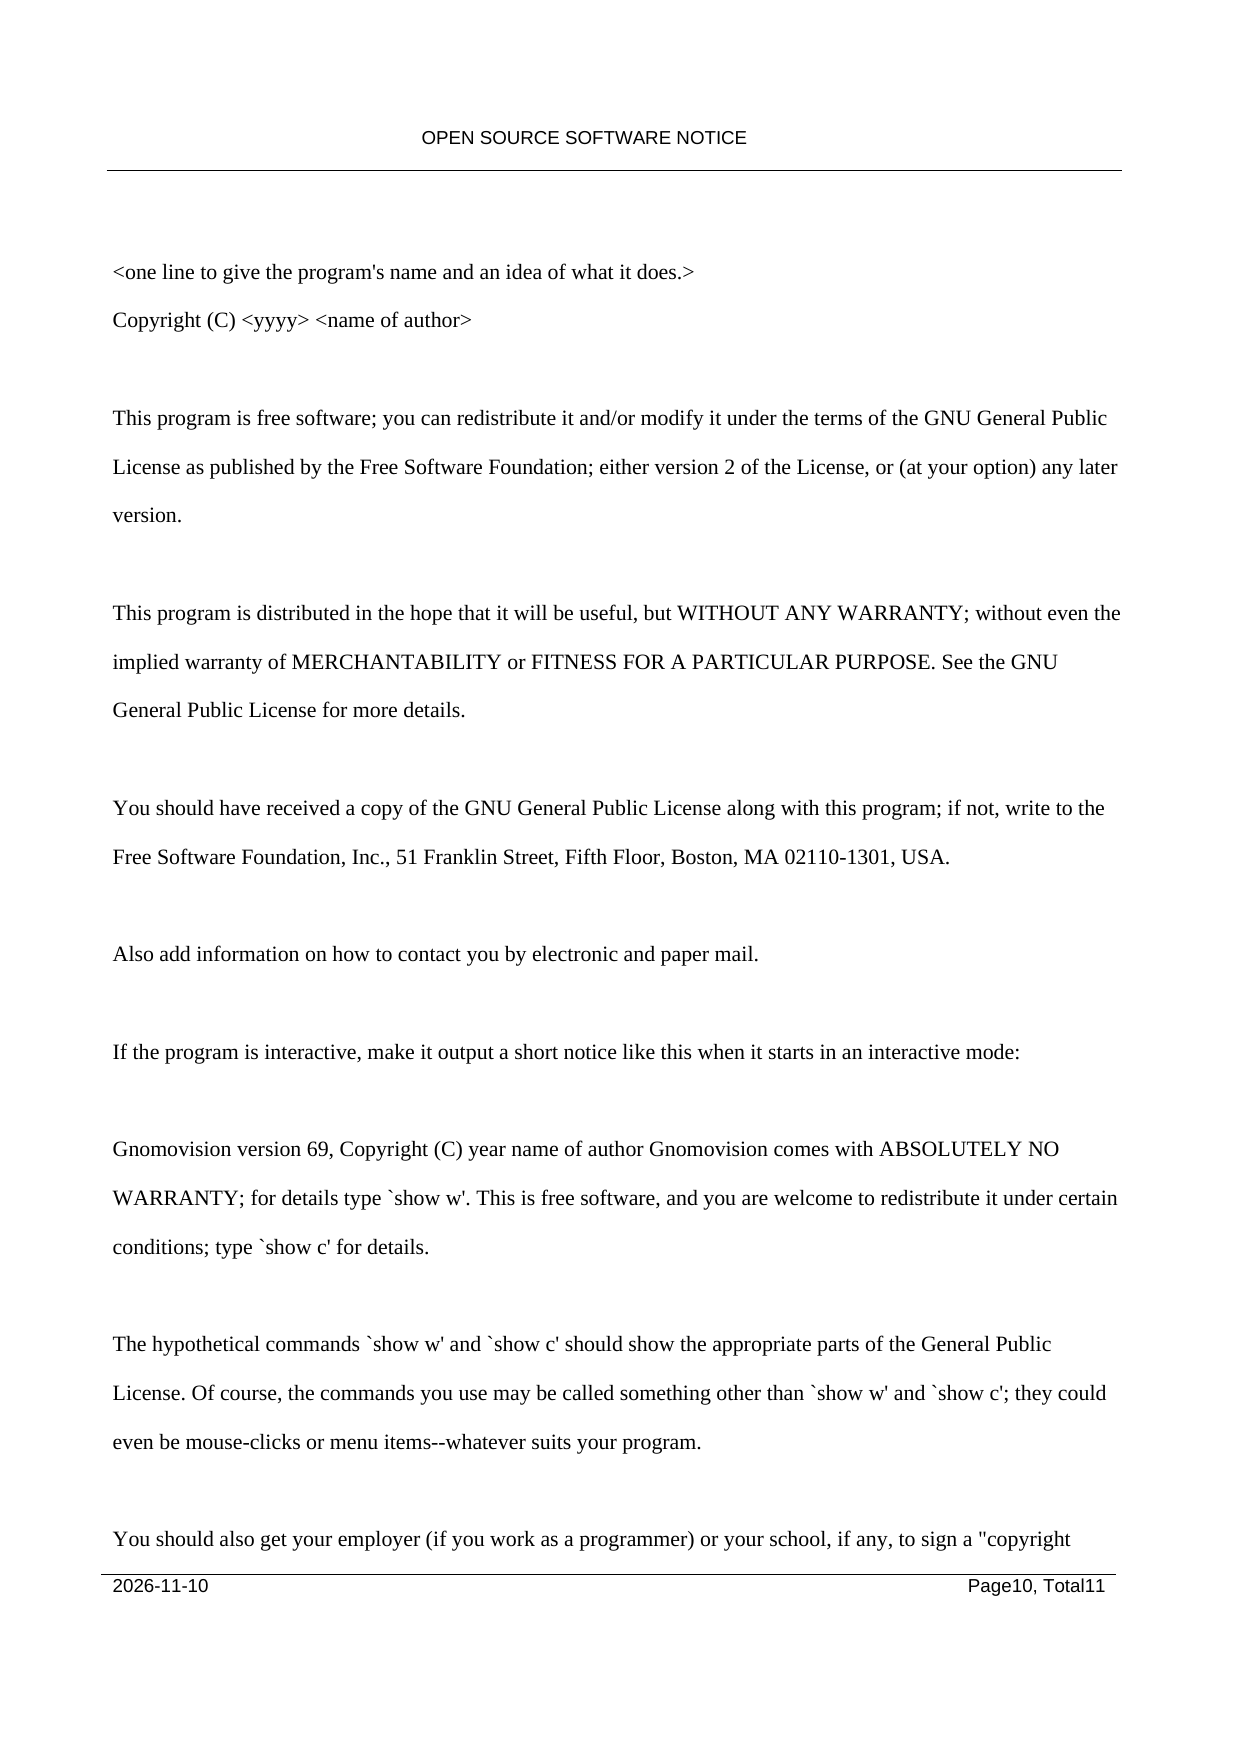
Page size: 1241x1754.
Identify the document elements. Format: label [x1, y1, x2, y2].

text [112, 206, 1128, 1555]
